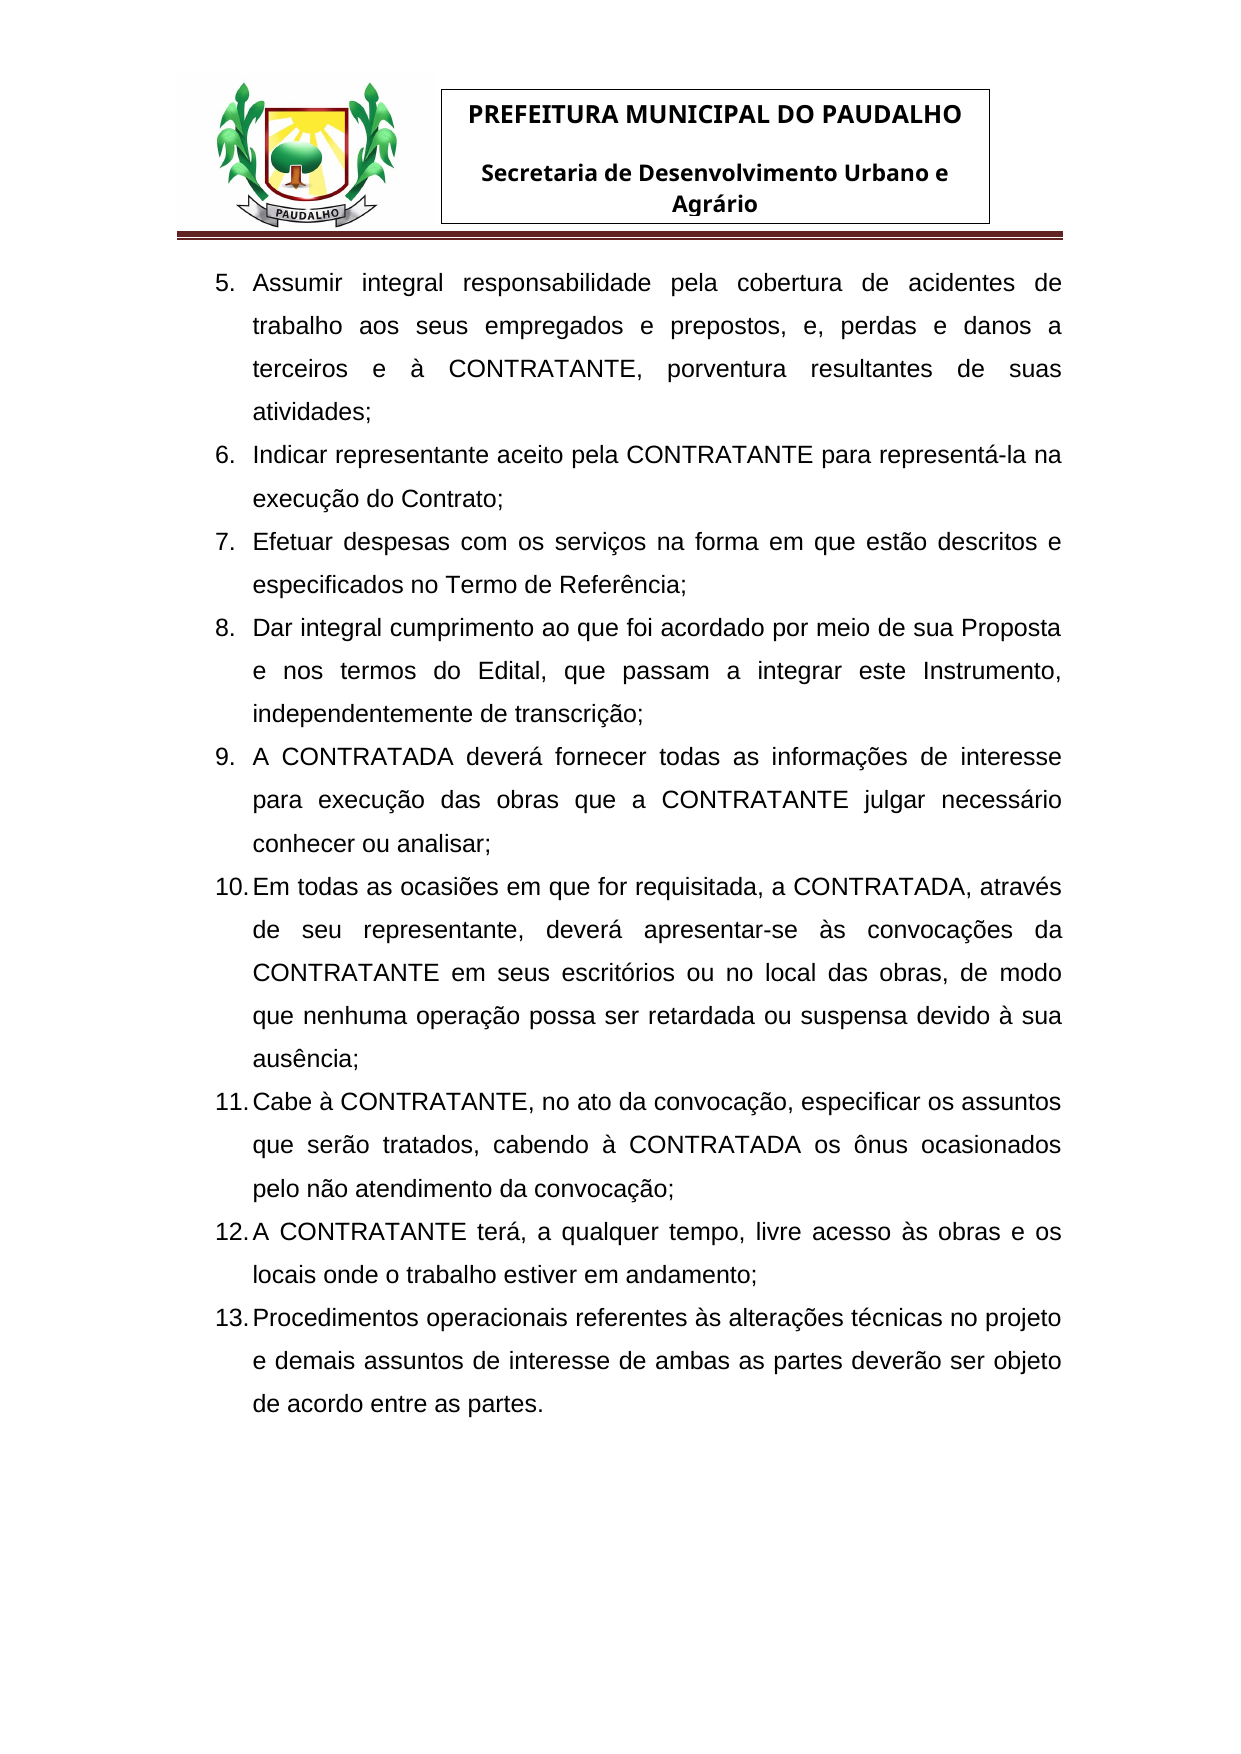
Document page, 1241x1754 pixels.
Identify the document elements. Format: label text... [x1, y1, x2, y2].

list Dar integral cumprimento ao que foi acordado por meio de sua Proposta e nos termos do Edital, que passam a integrar este Instrumento, independentemente de transcrição; [215, 613, 1063, 728]
list Procedimentos operacionais referentes às alterações técnicas no projeto e demais assuntos de interesse de ambas as partes deverão ser objeto de acordo entre as partes. [215, 1303, 1063, 1418]
list A CONTRATADA deverá fornecer todas as informações de interesse para execução das obras que a CONTRATANTE julgar necessário conhecer ou analisar; [215, 742, 1063, 857]
list A CONTRATANTE terá, a qualquer tempo, livre acesso às obras e os locais onde o trabalho estiver em andamento; [215, 1217, 1063, 1289]
list Em todas as ocasiões em que for requisitada, a CONTRATADA, através de seu representante, deverá apresentar-se às convocações da CONTRATANTE em seus escritórios ou no local das obras, de modo que nenhuma operação possa ser retardada ou suspensa devido à sua ausência; [215, 872, 1063, 1073]
list Efetuar despesas com os serviços na forma em que estão descritos e especificados no Termo de Referência; [215, 527, 1063, 599]
picture [177, 73, 436, 229]
list Cabe à CONTRATANTE, no ato da convocação, especificar os assuntos que serão tratados, cabendo à CONTRATADA os ônus ocasionados pelo não atendimento da convocação; [215, 1087, 1063, 1202]
list Indicar representante aceito pela CONTRATANTE para representá-la na execução do Contrato; [215, 441, 1063, 512]
list Assumir integral responsabilidade pela cobertura de acidentes de trabalho aos seus empregados e prepostos, e, perdas e danos a terceiros e à CONTRATANTE, porventura resultantes de suas atividades; [215, 268, 1063, 426]
